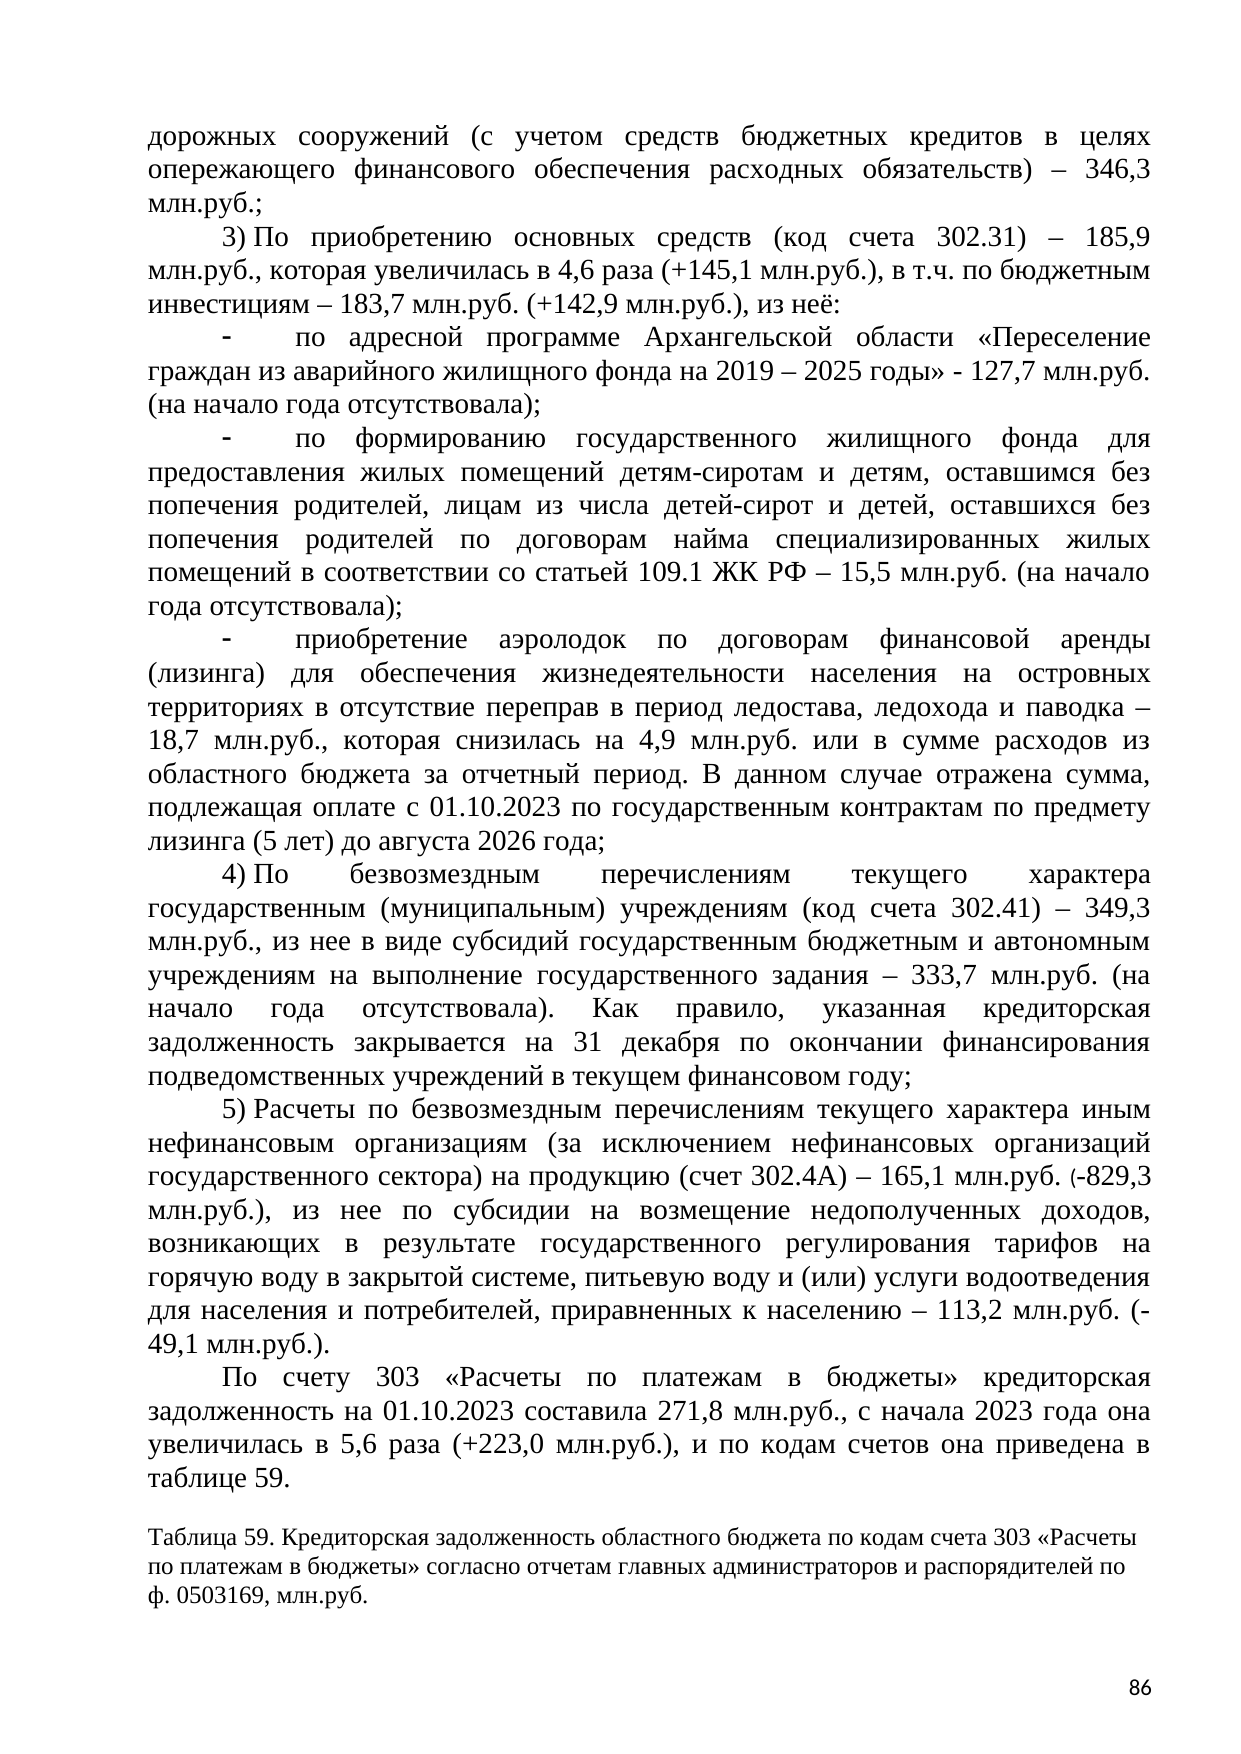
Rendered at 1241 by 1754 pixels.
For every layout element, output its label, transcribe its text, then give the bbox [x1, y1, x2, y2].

list по формированию государственного жилищного фонда для предоставления жилых помещений детям-сиротам и детям, оставшимся без попечения родителей, лицам из числа детей-сирот и детей, оставшихся без попечения родителей по договорам найма специализированных жилых помещений в соответствии со статьей 109.1 ЖК РФ – 15,5 млн.руб. (на начало года отсутствовала); [148, 420, 1152, 621]
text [148, 118, 1152, 219]
list приобретение аэролодок по договорам финансовой аренды (лизинга) для обеспечения жизнедеятельности населения на островных территориях в отсутствие переправ в период ледостава, ледохода и паводка – 18,7 млн.руб., которая снизилась на 4,9 млн.руб. или в сумме расходов из областного бюджета за отчетный период. В данном случае отражена сумма, подлежащая оплате с 01.10.2023 по государственным контрактам по предмету лизинга (5 лет) до августа 2026 года; [148, 621, 1152, 856]
text 5) Расчеты по безвозмездным перечислениям текущего характера иным нефинансовым организациям (за исключением нефинансовых организаций государственного сектора) на продукцию (счет 302.4А) – 165,1 млн.руб. (-829,3 млн.руб.), из нее по субсидии на возмещение недополученных доходов, возникающих в результате государственного регулирования тарифов на горячую воду в закрытой системе, питьевую воду и (или) услуги водоотведения для населения и потребителей, приравненных к населению – 113,2 млн.руб. (-49,1 млн.руб.). [148, 1091, 1152, 1359]
text 3) По приобретению основных средств (код счета 302.31) – 185,9 млн.руб., которая увеличилась в 4,6 раза (+145,1 млн.руб.), в т.ч. по бюджетным инвестициям – 183,7 млн.руб. (+142,9 млн.руб.), из неё: [148, 219, 1152, 319]
text 4) По безвозмездным перечислениям текущего характера государственным (муниципальным) учреждениям (код счета 302.41) – 349,3 млн.руб., из нее в виде субсидий государственным бюджетным и автономным учреждениям на выполнение государственного задания – 333,7 млн.руб. (на начало года отсутствовала). Как правило, указанная кредиторская задолженность закрывается на 31 декабря по окончании финансирования подведомственных учреждений в текущем финансовом году; [148, 856, 1152, 1091]
list по адресной программе Архангельской области «Переселение граждан из аварийного жилищного фонда на 2019 – 2025 годы» - 127,7 млн.руб. (на начало года отсутствовала); [148, 319, 1152, 420]
text По счету 303 «Расчеты по платежам в бюджеты» кредиторская задолженность на 01.10.2023 составила 271,8 млн.руб., с начала 2023 года она увеличилась в 5,6 раза (+223,0 млн.руб.), и по кодам счетов она приведена в таблице 59. [148, 1359, 1152, 1494]
text Таблица 59. Кредиторская задолженность областного бюджета по кодам счета 303 «Расчеты по платежам в бюджеты» согласно отчетам главных администраторов и распорядителей по ф. 0503169, млн.руб. [148, 1522, 1152, 1609]
